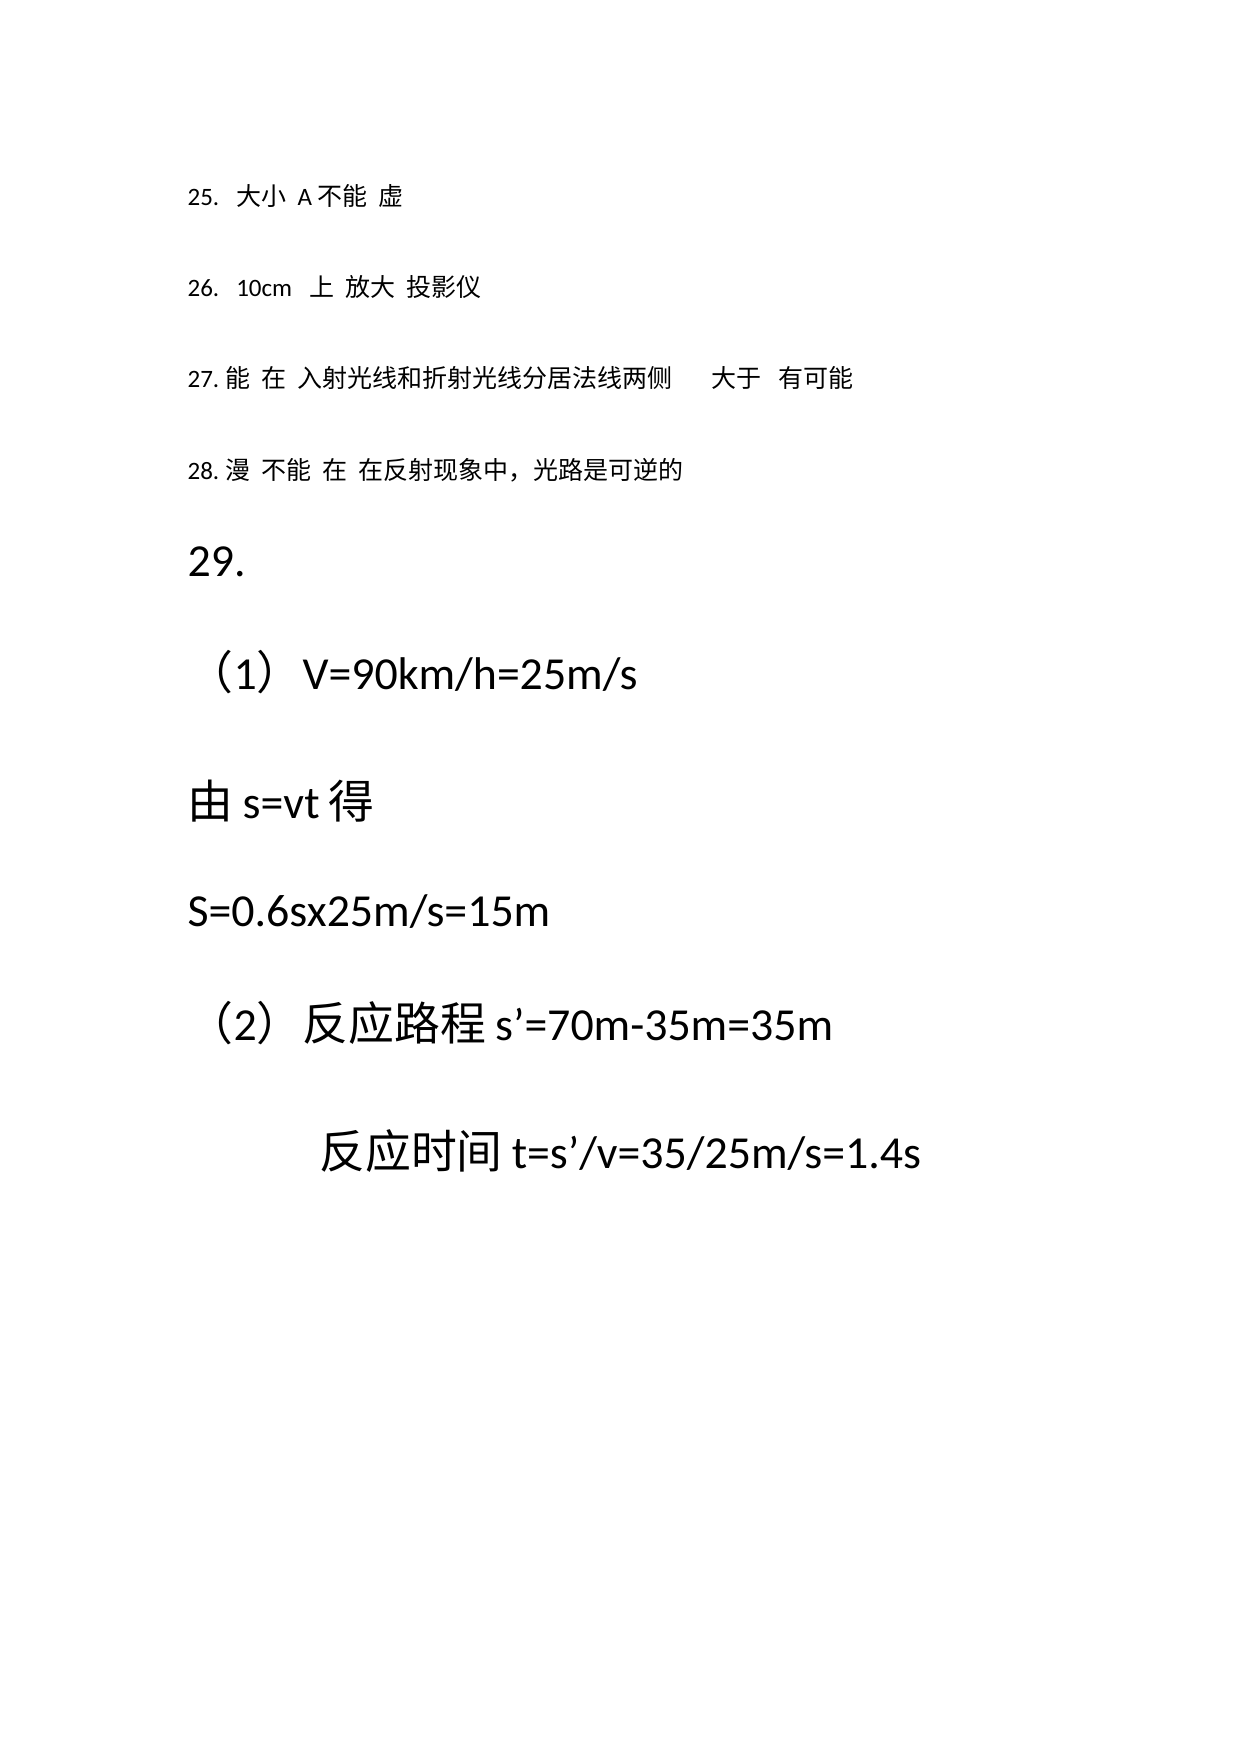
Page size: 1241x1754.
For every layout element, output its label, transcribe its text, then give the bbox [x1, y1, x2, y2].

list 29. [187, 527, 1053, 592]
list 由s=vt得 [187, 749, 1053, 847]
list 漫 不能 在 在反射现象中，光路是可逆的 [187, 436, 1053, 501]
list S=0.6sx25m/s=15m [187, 878, 1053, 943]
text 反应时间t=s’/v=35/25m/s=1.4s [187, 1100, 1053, 1197]
list 能 在 入射光线和折射光线分居法线两侧 大于 有可能 [187, 344, 1053, 409]
list 大小 A 不能 虚 [187, 162, 1053, 227]
list 10cm 上 放大 投影仪 [187, 253, 1053, 318]
list V=90km/h=25m/s [187, 621, 1053, 719]
list 反应路程s’=70m-35m=35m [187, 972, 1053, 1069]
